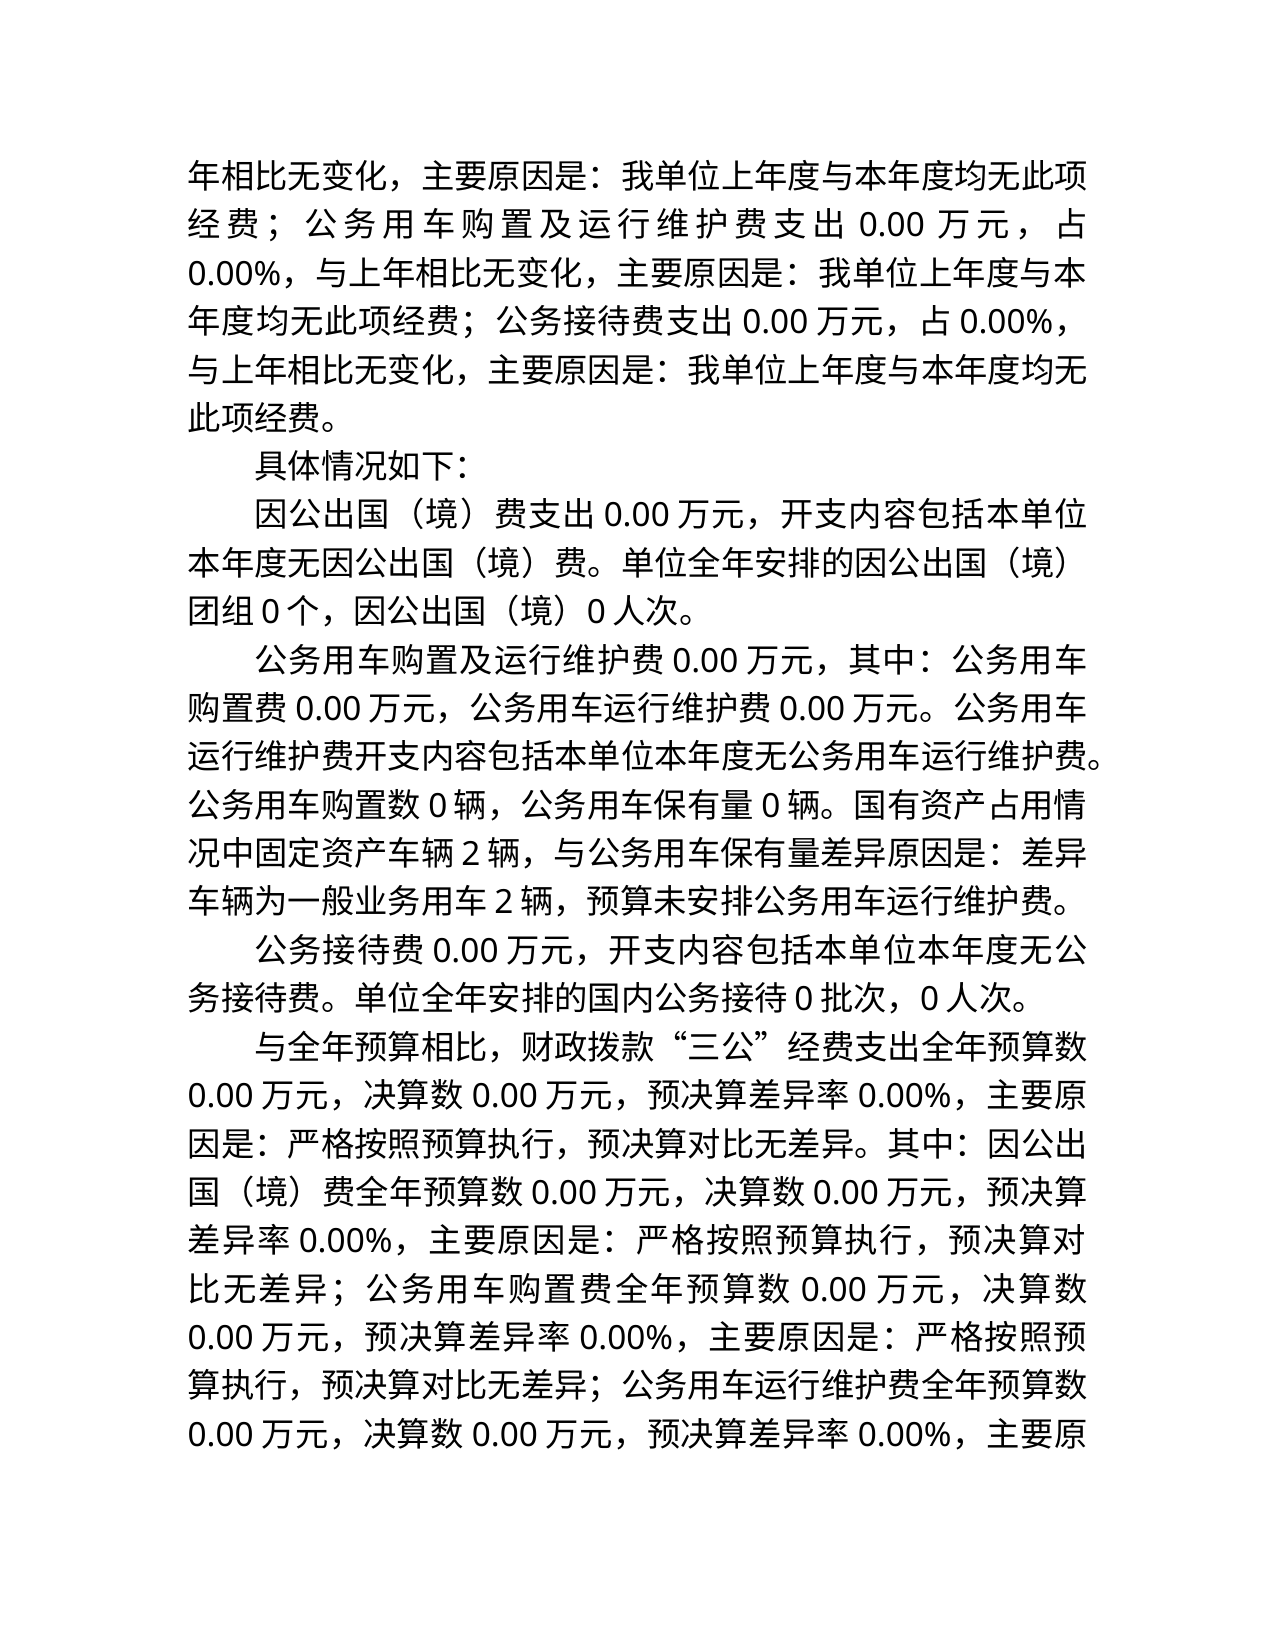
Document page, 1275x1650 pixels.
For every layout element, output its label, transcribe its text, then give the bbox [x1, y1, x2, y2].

text 因公出国（境）费支出0.00万元，开支内容包括本单位本年度无因公出国（境）费。单位全年安排的因公出国（境）团组0个，因公出国（境）0人次。 [187, 488, 1087, 633]
text 具体情况如下： [187, 440, 1087, 488]
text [187, 1021, 1087, 1456]
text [187, 150, 1087, 440]
text 公务用车购置及运行维护费0.00万元，其中：公务用车购置费0.00万元，公务用车运行维护费0.00万元。公务用车运行维护费开支内容包括本单位本年度无公务用车运行维护费。公务用车购置数0辆，公务用车保有量0辆。国有资产占用情况中固定资产车辆2辆，与公务用车保有量差异原因是：差异车辆为一般业务用车2辆，预算未安排公务用车运行维护费。 [187, 633, 1087, 924]
text 公务接待费0.00万元，开支内容包括本单位本年度无公务接待费。单位全年安排的国内公务接待0批次，0人次。 [187, 924, 1087, 1021]
